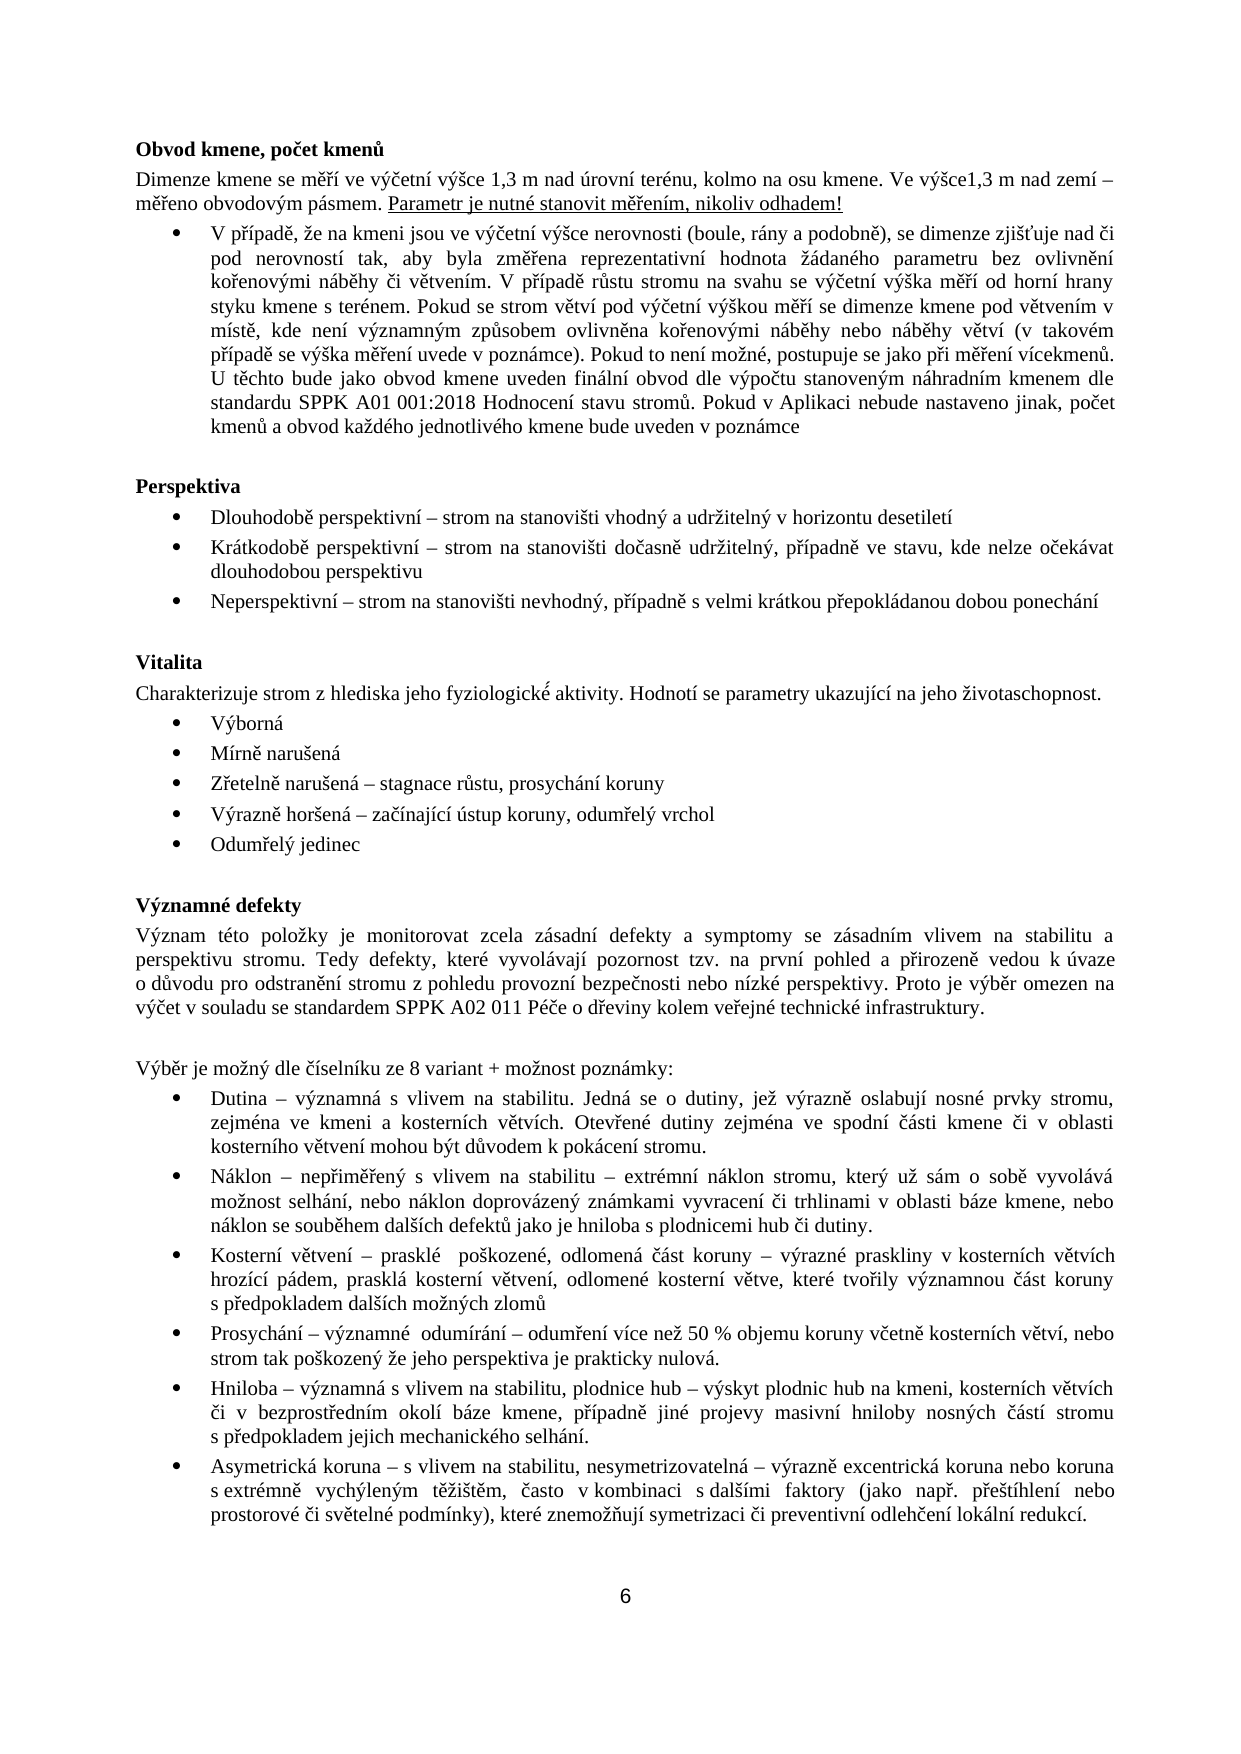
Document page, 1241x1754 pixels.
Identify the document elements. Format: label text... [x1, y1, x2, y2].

text Význam této položky je monitorovat zcela zásadní defekty a symptomy se zásadním vlivem na stabilitu a perspektivu stromu. Tedy defekty, které vyvolávají pozornost tzv. na první pohled a přirozeně vedou k úvaze o důvodu pro odstranění stromu z pohledu provozní bezpečnosti nebo nízké perspektivy. Proto je výběr omezen na výčet v souladu se standardem SPPK A02 011 Péče o dřeviny kolem veřejné technické infrastruktury. [135, 923, 1115, 1019]
list Zřetelně narušená – stagnace růstu, prosychání koruny [173, 771, 1115, 795]
list Výrazně horšená – začínající ústup koruny, odumřelý vrchol [173, 802, 1115, 826]
text Perspektiva [135, 474, 1115, 498]
list Náklon – nepřiměřený s vlivem na stabilitu – extrémní náklon stromu, který už sám o sobě vyvolává možnost selhání, nebo náklon doprovázený známkami vyvracení či trhlinami v oblasti báze kmene, nebo náklon se souběhem dalších defektů jako je hniloba s plodnicemi hub či dutiny. [173, 1164, 1115, 1237]
list V případě, že na kmeni jsou ve výčetní výšce nerovnosti (boule, rány a podobně), se dimenze zjišťuje nad či pod nerovností tak, aby byla změřena reprezentativní hodnota žádaného parametru bez ovlivnění kořenovými náběhy či větvením. V případě růstu stromu na svahu se výčetní výška měří od horní hrany styku kmene s terénem. Pokud se strom větví pod výčetní výškou měří se dimenze kmene pod větvením v místě, kde není významným způsobem ovlivněna kořenovými náběhy nebo náběhy větví (v takovém případě se výška měření uvede v poznámce). Pokud to není možné, postupuje se jako při měření vícekmenů. U těchto bude jako obvod kmene uveden finální obvod dle výpočtu stanoveným náhradním kmenem dle standardu SPPK A01 001:2018 Hodnocení stavu stromů. Pokud v Aplikaci nebude nastaveno jinak, počet kmenů a obvod každého jednotlivého kmene bude uveden v poznámce [173, 221, 1115, 438]
list Asymetrická koruna – s vlivem na stabilitu, nesymetrizovatelná – výrazně excentrická koruna nebo koruna s extrémně vychýleným těžištěm, často v kombinaci s dalšími faktory (jako např. přeštíhlení nebo prostorové či světelné podmínky), které znemožňují symetrizaci či preventivní odlehčení lokální redukcí. [173, 1454, 1115, 1526]
list Krátkodobě perspektivní – strom na stanovišti dočasně udržitelný, případně ve stavu, kde nelze očekávat dlouhodobou perspektivu [173, 535, 1115, 583]
text Vitalita [135, 650, 1115, 674]
list Výborná [173, 711, 1115, 735]
list Hniloba – významná s vlivem na stabilitu, plodnice hub – výskyt plodnic hub na kmeni, kosterních větvích či v bezprostředním okolí báze kmene, případně jiné projevy masivní hniloby nosných částí stromu s předpokladem jejich mechanického selhání. [173, 1376, 1115, 1448]
list Kosterní větvení – prasklé poškozené, odlomená část koruny – výrazné praskliny v kosterních větvích hrozící pádem, prasklá kosterní větvení, odlomené kosterní větve, které tvořily významnou část koruny s předpokladem dalších možných zlomů [173, 1243, 1115, 1315]
text Dimenze kmene se měří ve výčetní výšce 1,3 m nad úrovní terénu, kolmo na osu kmene. Ve výšce1,3 m nad zemí – měřeno obvodovým pásmem. Parametr je nutné stanovit měřením, nikoliv odhadem! [135, 167, 1115, 215]
list Odumřelý jedinec [173, 832, 1115, 856]
text Významné defekty [135, 893, 1115, 917]
list Prosychání – významné odumírání – odumření více než 50 % objemu koruny včetně kosterních větví, nebo strom tak poškozený že jeho perspektiva je prakticky nulová. [173, 1321, 1115, 1369]
text Obvod kmene, počet kmenů [135, 137, 1115, 161]
list Dutina – významná s vlivem na stabilitu. Jedná se o dutiny, jež výrazně oslabují nosné prvky stromu, zejména ve kmeni a kosterních větvích. Otevřené dutiny zejména ve spodní části kmene či v oblasti kosterního větvení mohou být důvodem k pokácení stromu. [173, 1086, 1115, 1158]
text Výběr je možný dle číselníku ze 8 variant + možnost poznámky: [135, 1056, 1115, 1080]
list Mírně narušená [173, 741, 1115, 765]
text Charakterizuje strom z hlediska jeho fyziologické́ aktivity. Hodnotí se parametry ukazující na jeho životaschopnost. [135, 680, 1115, 704]
list Neperspektivní – strom na stanovišti nevhodný, případně s velmi krátkou přepokládanou dobou ponechání [173, 589, 1115, 613]
list Dlouhodobě perspektivní – strom na stanovišti vhodný a udržitelný v horizontu desetiletí [173, 505, 1115, 529]
